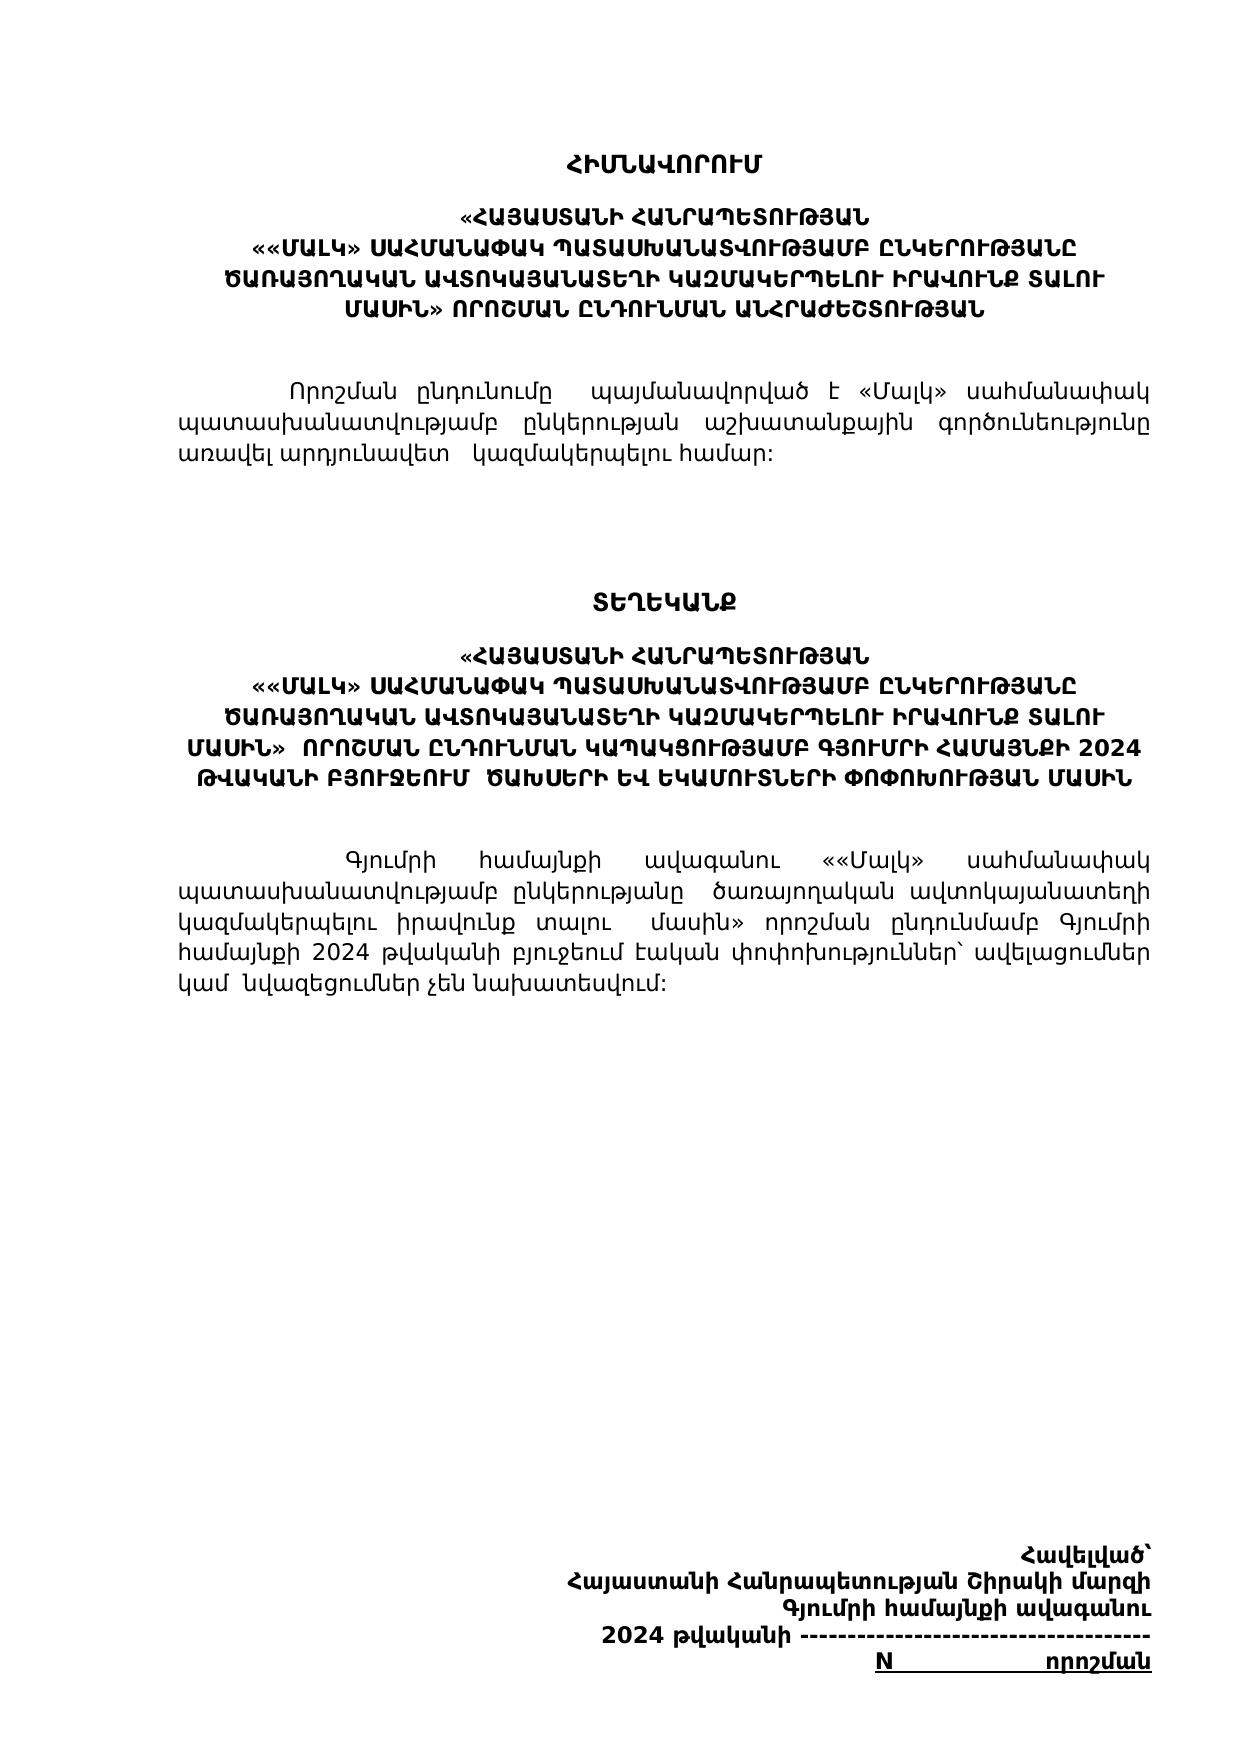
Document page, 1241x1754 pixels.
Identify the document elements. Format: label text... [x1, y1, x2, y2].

text «ՀԱՅԱՍՏԱՆԻ ՀԱՆՐԱՊԵՏՈՒԹՅԱՆ ««ՄԱԼԿ» ՍԱՀՄԱՆԱՓԱԿ ՊԱՏԱՍԽԱՆԱՏՎՈՒԹՅԱՄԲ ԸՆԿԵՐՈՒԹՅԱՆԸ ԾԱՌԱՅՈՂԱԿԱՆ ԱՎՏՈԿԱՅԱՆԱՏԵՂԻ ԿԱԶՄԱԿԵՐՊԵԼՈՒ ԻՐԱՎՈՒՆՔ ՏԱԼՈՒ ՄԱՍԻՆ» ՈՐՈՇՄԱՆ ԸՆԴՈՒՆՄԱՆ ԿԱՊԱԿՑՈՒԹՅԱՄԲ ԳՅՈՒՄՐԻ ՀԱՄԱՅՆՔԻ 2024 ԹՎԱԿԱՆԻ ԲՅՈՒՋԵՈՒՄ ԾԱԽՍԵՐԻ ԵՎ ԵԿԱՄՈՒՏՆԵՐԻ ՓՈՓՈԽՈՒԹՅԱՆ ՄԱՍԻՆ [177, 643, 1152, 792]
text «ՀԱՅԱՍՏԱՆԻ ՀԱՆՐԱՊԵՏՈՒԹՅԱՆ [177, 204, 1152, 231]
text N որոշման [177, 1648, 1152, 1675]
text Հայաստանի Հանրապետության Շիրակի մարզի [177, 1568, 1152, 1595]
text Գյումրի համայնքի ավագանու ««Մալկ» սահմանափակ պատասխանատվությամբ ընկերությանը ծառայողական ավտոկայանատեղի կազմակերպելու իրավունք տալու մասին» որոշման ընդունմամբ Գյումրի համայնքի 2024 թվականի բյուջեում էական փոփոխություններ՝ ավելացումներ կամ նվազեցումներ չեն նախատեսվում: [177, 847, 1152, 997]
text ՏԵՂԵԿԱՆՔ [177, 588, 1152, 618]
text ««ՄԱԼԿ» ՍԱՀՄԱՆԱՓԱԿ ՊԱՏԱՍԽԱՆԱՏՎՈՒԹՅԱՄԲ ԸՆԿԵՐՈՒԹՅԱՆԸ ԾԱՌԱՅՈՂԱԿԱՆ ԱՎՏՈԿԱՅԱՆԱՏԵՂԻ ԿԱԶՄԱԿԵՐՊԵԼՈՒ ԻՐԱՎՈՒՆՔ ՏԱԼՈՒ ՄԱՍԻՆ» ՈՐՈՇՄԱՆ ԸՆԴՈՒՆՄԱՆ ԱՆՀՐԱԺԵՇՏՈՒԹՅԱՆ [177, 235, 1152, 323]
text 2024 թվականի ------------------------------------- [177, 1622, 1152, 1648]
text Գյումրի համայնքի ավագանու [177, 1595, 1152, 1622]
text ՀԻՄՆԱՎՈՐՈՒՄ [177, 150, 1152, 179]
text Հավելված՝ [177, 1542, 1152, 1568]
text Որոշման ընդունումը պայմանավորված է «Մալկ» սահմանափակ պատասխանատվությամբ ընկերության աշխատանքային գործունեությունը առավել արդյունավետ կազմակերպելու համար: [177, 378, 1152, 466]
